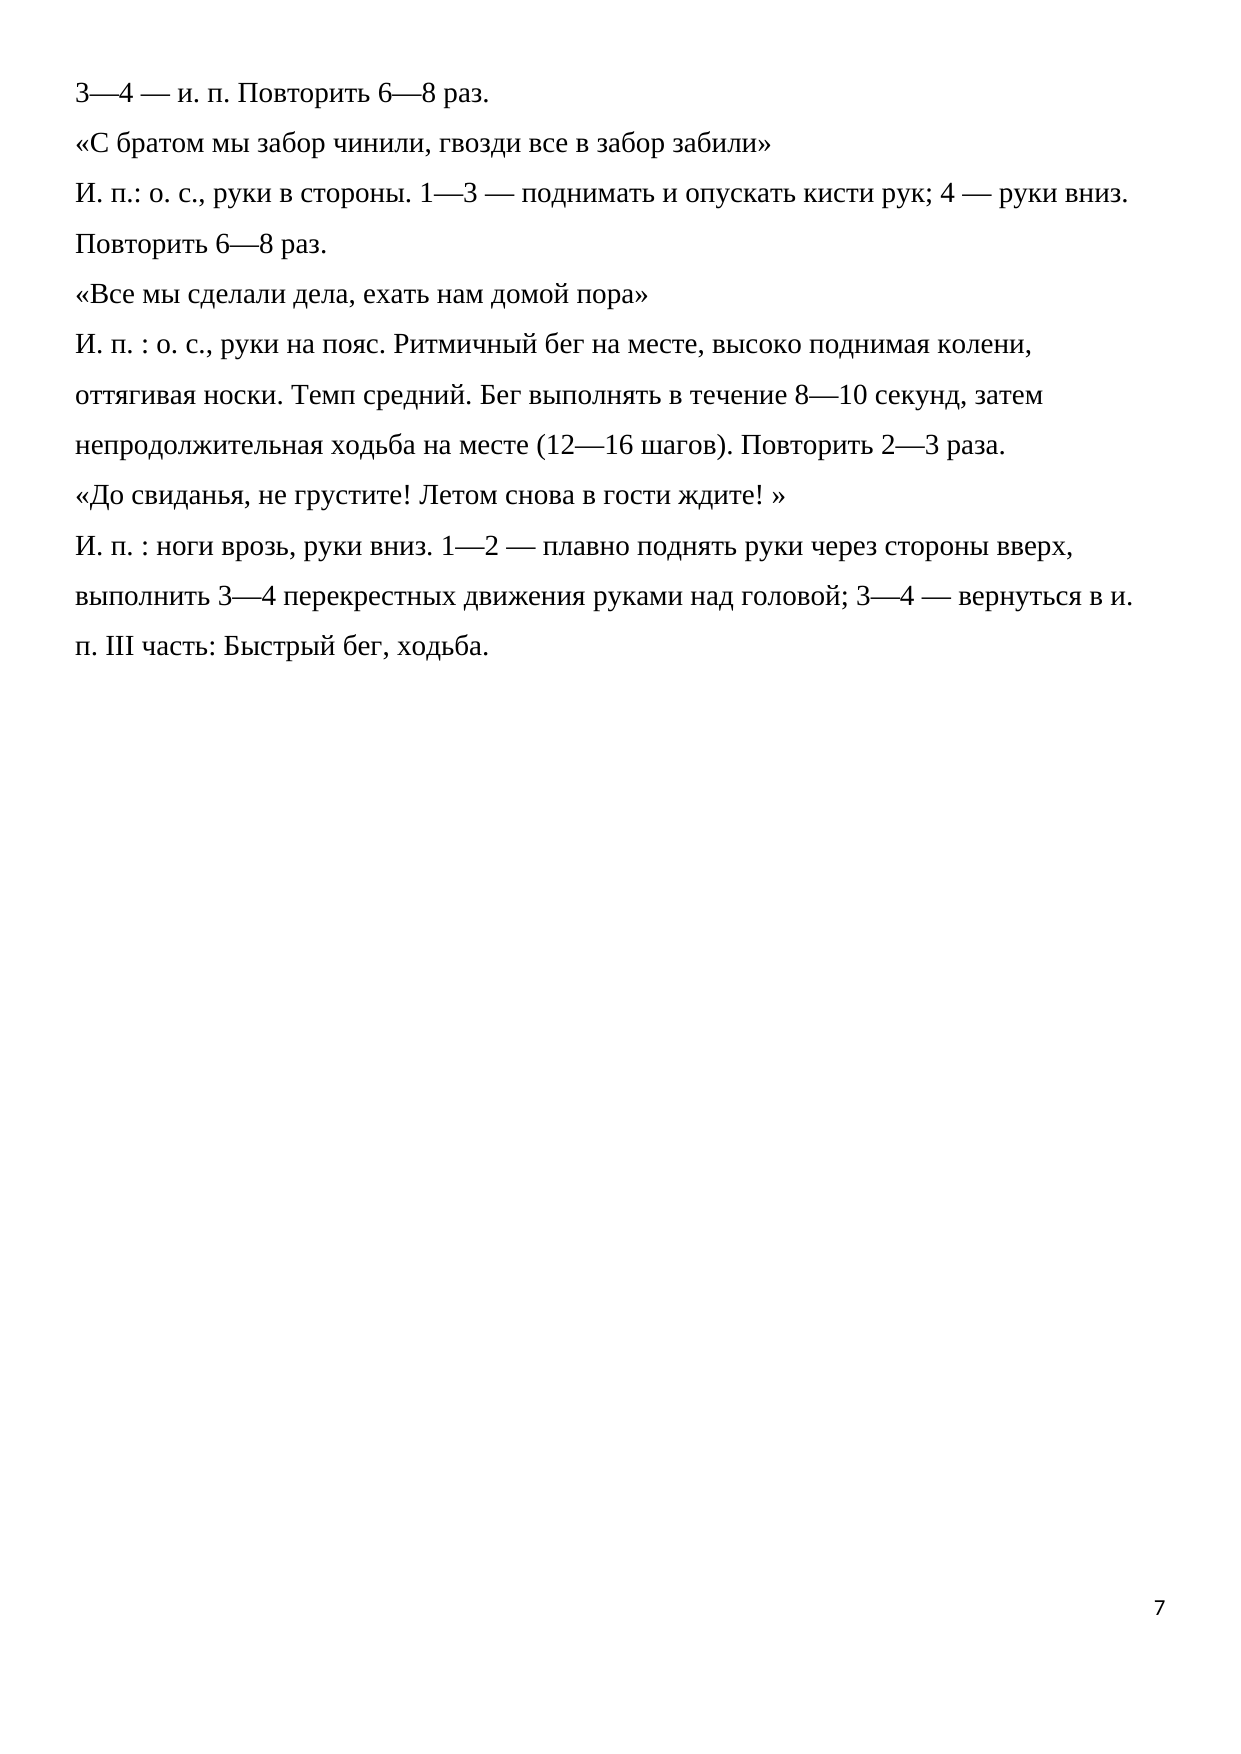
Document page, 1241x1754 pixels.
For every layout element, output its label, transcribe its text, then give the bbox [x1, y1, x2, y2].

text Повторить 6—8 раз. [75, 226, 1165, 259]
text И. п. : о. с., руки на пояс. Ритмичный бег на месте, высоко поднимая колени, [75, 327, 1165, 360]
text И. п. : ноги врозь, руки вниз. 1—2 — плавно поднять руки через стороны вверх, [75, 528, 1165, 561]
text «До свиданья, не грустите! Летом снова в гости ждите! » [75, 477, 1165, 511]
text выполнить 3—4 перекрестных движения руками над головой; 3—4 — вернуться в и. [75, 578, 1165, 612]
text п. III часть: Быстрый бег, ходьба. [75, 628, 1165, 662]
text И. п.: о. с., руки в стороны. 1—3 — поднимать и опускать кисти рук; 4 — руки вниз. [75, 176, 1165, 209]
text непродолжительная ходьба на месте (12—16 шагов). Повторить 2—3 раза. [75, 427, 1165, 461]
text «С братом мы забор чинили, гвозди все в забор забили» [75, 125, 1165, 159]
text «Все мы сделали дела, ехать нам домой пора» [75, 276, 1165, 310]
text оттягивая носки. Темп средний. Бег выполнять в течение 8—10 секунд, затем [75, 377, 1165, 410]
text 3—4 — и. п. Повторить 6—8 раз. [75, 75, 1165, 108]
